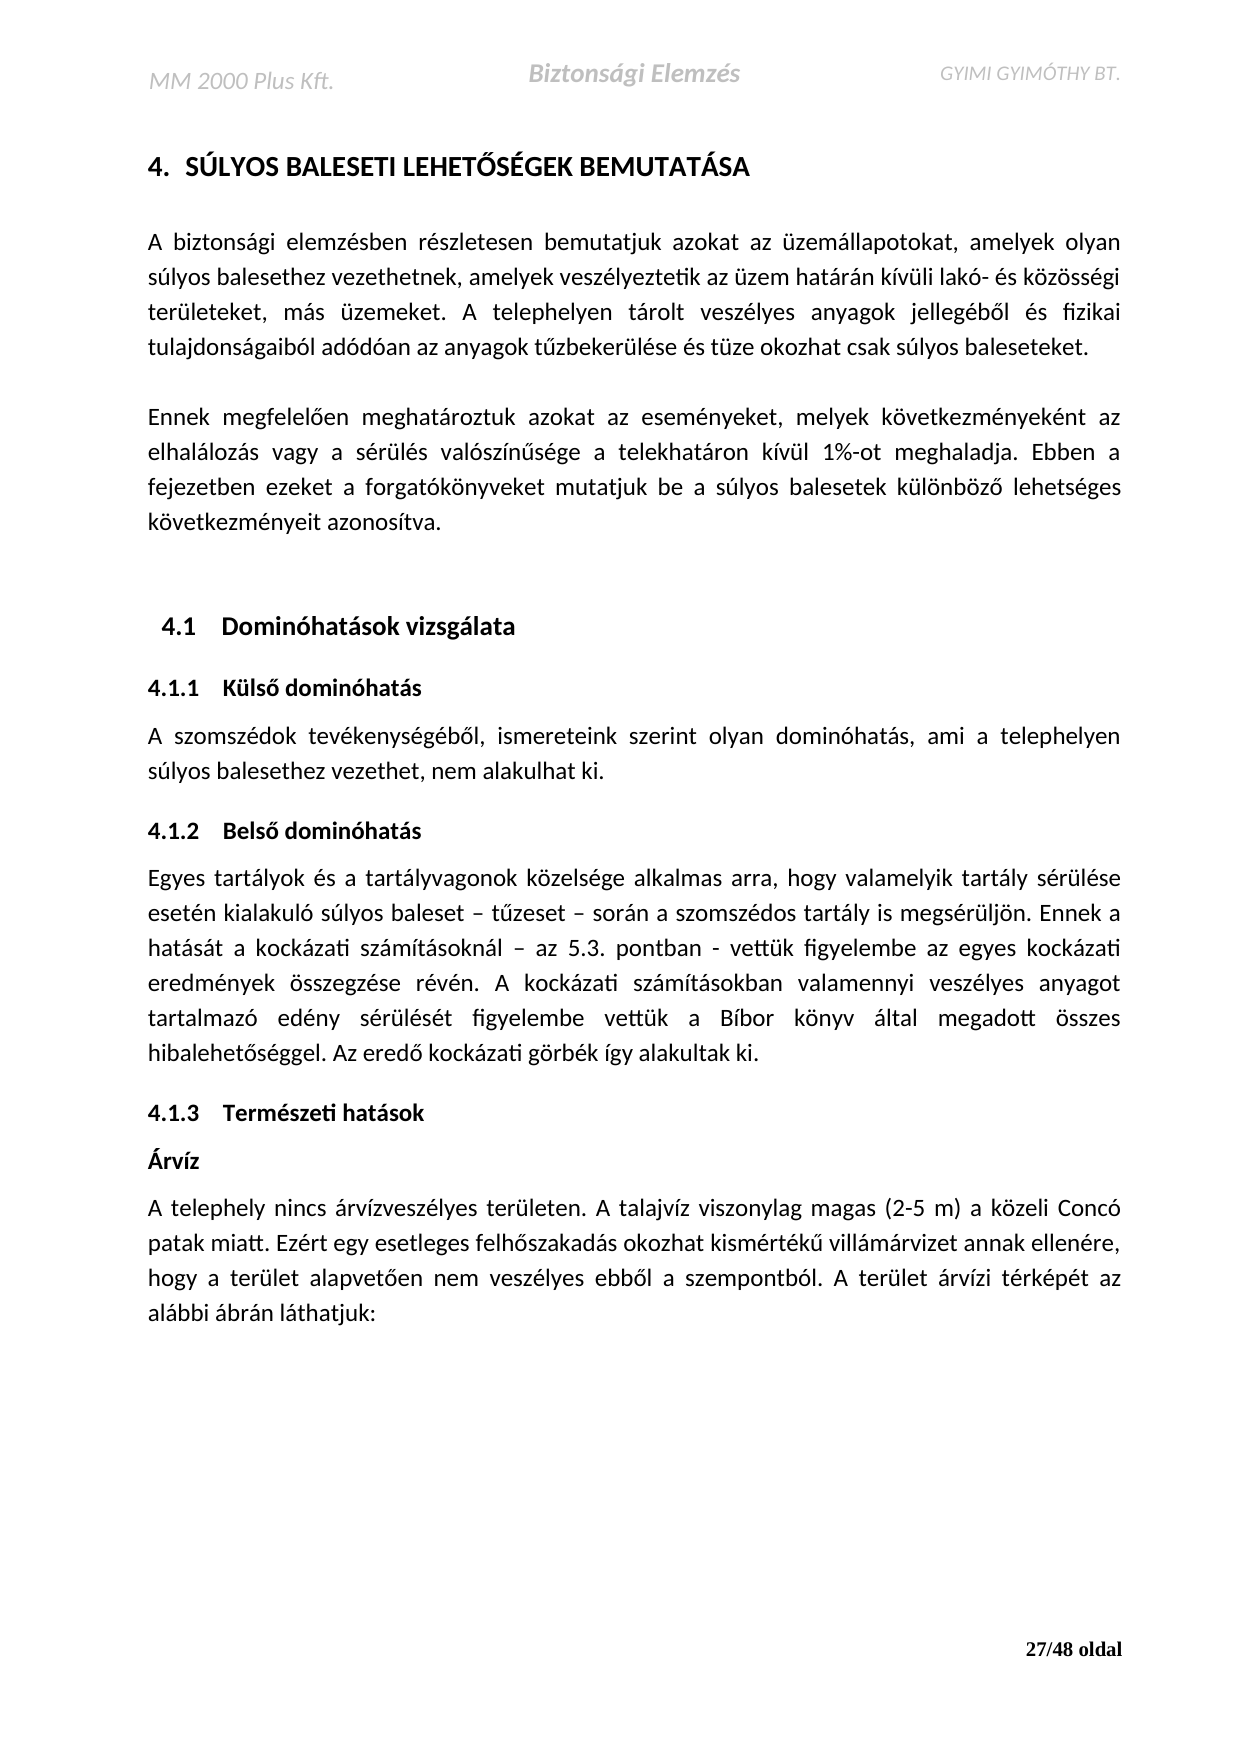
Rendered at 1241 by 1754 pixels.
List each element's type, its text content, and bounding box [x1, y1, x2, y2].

subtitle súlyos baleseti lehetőségek bemutatása [148, 148, 1122, 183]
text A telephely nincs árvízveszélyes területen. A talajvíz viszonylag magas (2-5 m) a közeli Concó patak miatt. Ezért egy esetleges felhőszakadás okozhat kismértékű villámárvizet annak ellenére, hogy a terület alapvetően nem veszélyes ebből a szempontból. A terület árvízi térképét az alábbi ábrán láthatjuk: [148, 1192, 1122, 1328]
text Egyes tartályok és a tartályvagonok közelsége alkalmas arra, hogy valamelyik tartály sérülése esetén kialakuló súlyos baleset – tűzeset – során a szomszédos tartály is megsérüljön. Ennek a hatását a kockázati számításoknál – az 5.3. pontban - vettük figyelembe az egyes kockázati eredmények összegzése révén. A kockázati számításokban valamennyi veszélyes anyagot tartalmazó edény sérülését figyelembe vettük a Bíbor könyv által megadott összes hibalehetőséggel. Az eredő kockázati görbék így alakultak ki. [148, 862, 1122, 1068]
subtitle Külső dominóhatás [148, 672, 1122, 703]
text Ennek megfelelően meghatároztuk azokat az eseményeket, melyek következményeként az elhalálozás vagy a sérülés valószínűsége a telekhatáron kívül 1%-ot meghaladja. Ebben a fejezetben ezeket a forgatókönyveket mutatjuk be a súlyos balesetek különböző lehetséges következményeit azonosítva. [148, 401, 1122, 537]
text Árvíz [148, 1145, 1122, 1175]
subtitle Természeti hatások [148, 1097, 1122, 1128]
subtitle Belső dominóhatás [148, 815, 1122, 845]
subtitle Dominóhatások vizsgálata [161, 609, 1122, 642]
text A biztonsági elemzésben részletesen bemutatjuk azokat az üzemállapotokat, amelyek olyan súlyos balesethez vezethetnek, amelyek veszélyeztetik az üzem határán kívüli lakó- és közösségi területeket, más üzemeket. A telephelyen tárolt veszélyes anyagok jellegéből és fizikai tulajdonságaiból adódóan az anyagok tűzbekerülése és tüze okozhat csak súlyos baleseteket. [148, 226, 1122, 362]
text A szomszédok tevékenységéből, ismereteink szerint olyan dominóhatás, ami a telephelyen súlyos balesethez vezethet, nem alakulhat ki. [148, 720, 1122, 785]
